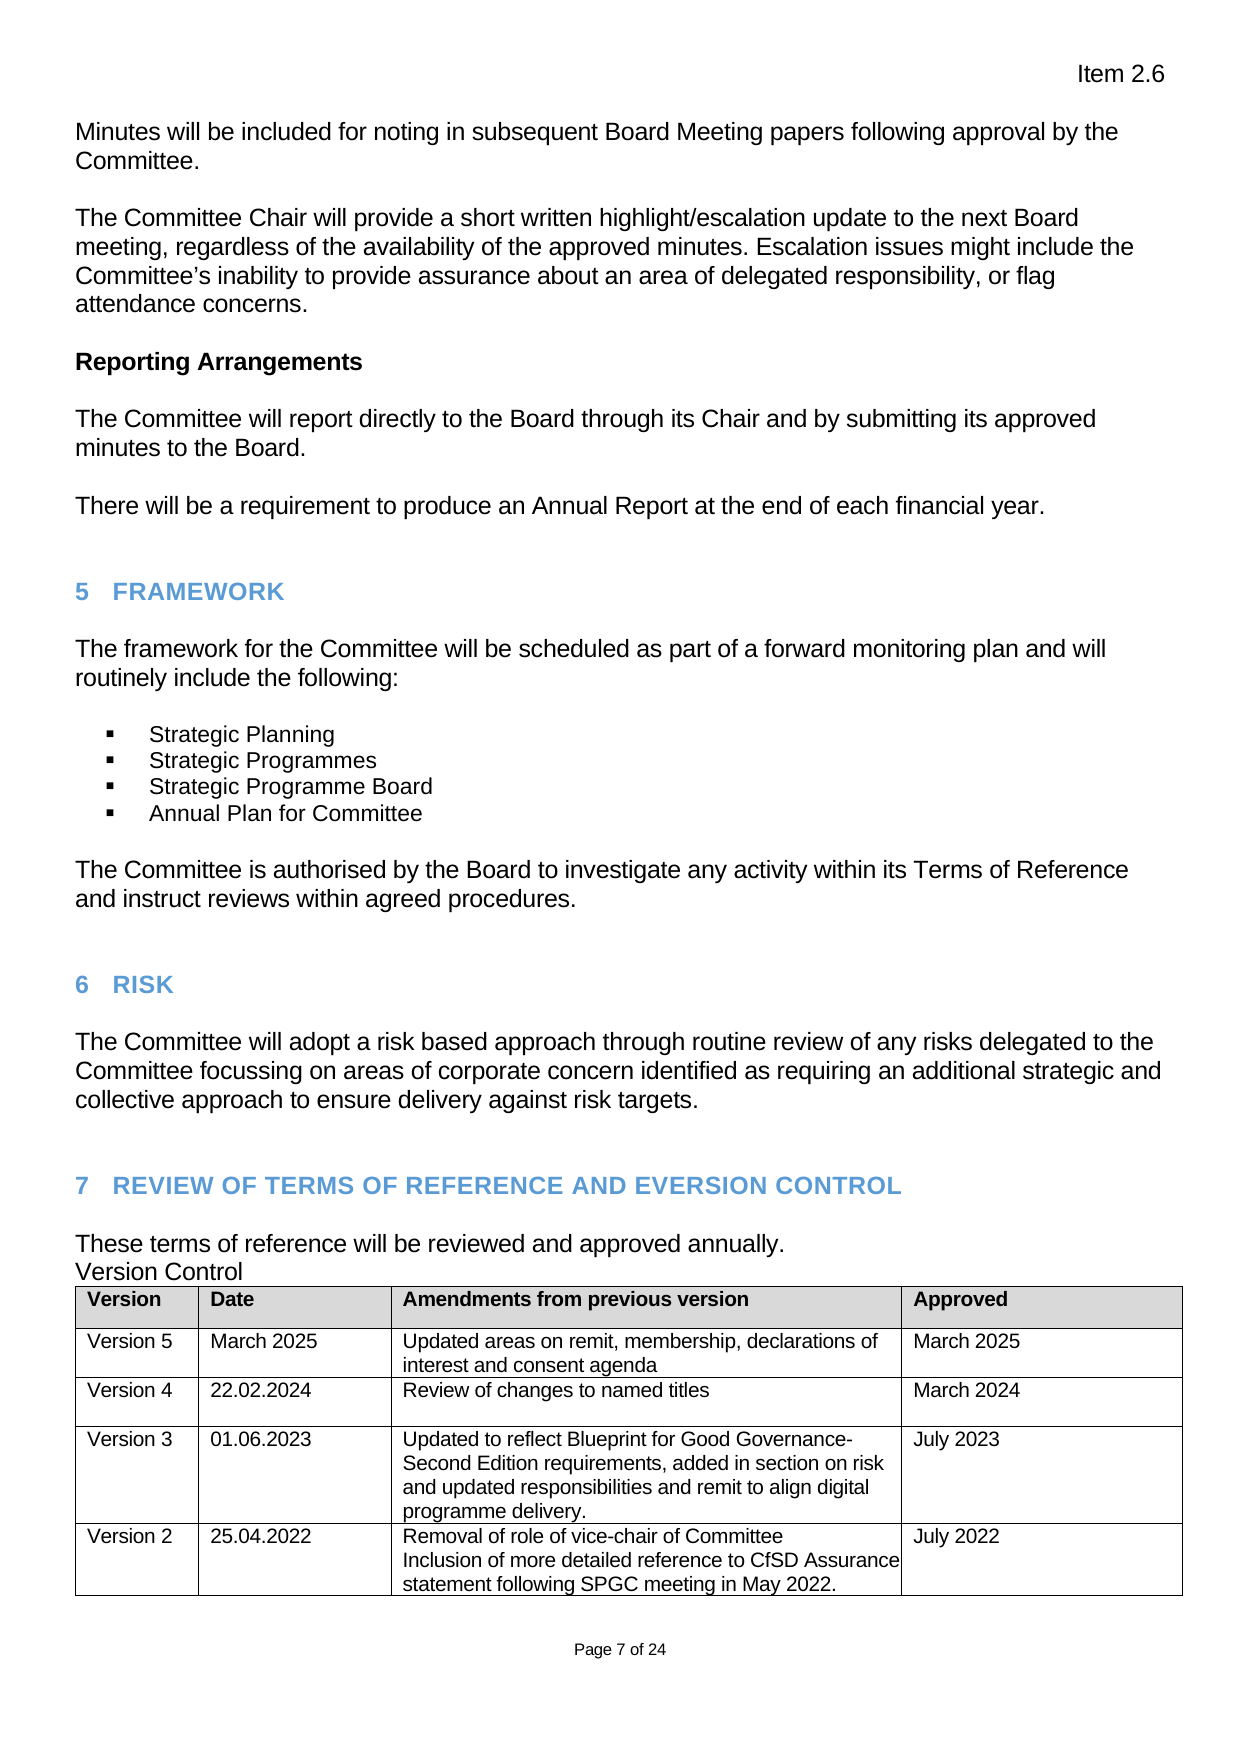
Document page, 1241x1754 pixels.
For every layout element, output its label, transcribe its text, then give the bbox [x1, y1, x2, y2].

list Annual Plan for Committee [104, 800, 1165, 826]
table_cell Removal of role of vice-chair of Committee Inclusion of more detailed reference to CfSD Assurance statement following SPGC meeting in May 2022. [392, 1524, 901, 1595]
table_cell Version 2 [76, 1524, 198, 1595]
text The Committee is authorised by the Board to investigate any activity within its Terms of Reference and instruct reviews within agreed procedures. [75, 855, 1165, 912]
table_cell Updated to reflect Blueprint for Good Governance-Second Edition requirements, added in section on risk and updated responsibilities and remit to align digital programme delivery. [392, 1427, 901, 1522]
list RISK [75, 970, 1201, 998]
text The Committee will report directly to the Board through its Chair and by submitting its approved minutes to the Board. [75, 404, 1165, 462]
text The Committee will adopt a risk based approach through routine review of any risks delegated to the Committee focussing on areas of corporate concern identified as requiring an additional strategic and collective approach to ensure delivery against risk targets. [75, 1027, 1165, 1113]
table_header Approved [902, 1287, 1182, 1328]
table_cell March 2025 [199, 1329, 391, 1377]
table_cell Updated areas on remit, membership, declarations of interest and consent agenda [392, 1329, 901, 1377]
text These terms of reference will be reviewed and approved annually. [75, 1228, 1201, 1257]
table_cell Version 3 [76, 1427, 198, 1522]
table_cell March 2025 [902, 1329, 1182, 1377]
list REVIEW OF TERMS OF REFERENCE AND EVERSION CONTROL [75, 1171, 1201, 1200]
table_cell Version 4 [76, 1378, 198, 1426]
table_cell Version 5 [76, 1329, 198, 1377]
table_cell March 2024 [902, 1378, 1182, 1426]
table_cell 25.04.2022 [199, 1524, 391, 1595]
text The framework for the Committee will be scheduled as part of a forward monitoring plan and will routinely include the following: [75, 634, 1165, 692]
text Version Control [75, 1257, 1165, 1286]
list Strategic Programmes [104, 747, 1165, 773]
table_cell Review of changes to named titles [392, 1378, 901, 1426]
list Strategic Programme Board [104, 773, 1165, 800]
text Reporting Arrangements [75, 347, 1201, 376]
list FRAMEWORK [75, 577, 1201, 606]
table_header Date [199, 1287, 391, 1328]
table_header Version [76, 1287, 198, 1328]
text There will be a requirement to produce an Annual Report at the end of each financial year. [75, 491, 1165, 519]
table_cell 01.06.2023 [199, 1427, 391, 1522]
text Minutes will be included for noting in subsequent Board Meeting papers following approval by the Committee. [75, 117, 1165, 174]
table_cell July 2022 [902, 1524, 1182, 1595]
list Strategic Planning [104, 721, 1165, 747]
text The Committee Chair will provide a short written highlight/escalation update to the next Board meeting, regardless of the availability of the approved minutes. Escalation issues might include the Committee’s inability to provide assurance about an area of delegated responsibility, or flag attendance concerns. [75, 203, 1165, 318]
table_header Amendments from previous version [392, 1287, 901, 1328]
table_cell July 2023 [902, 1427, 1182, 1522]
table_cell 22.02.2024 [199, 1378, 391, 1426]
